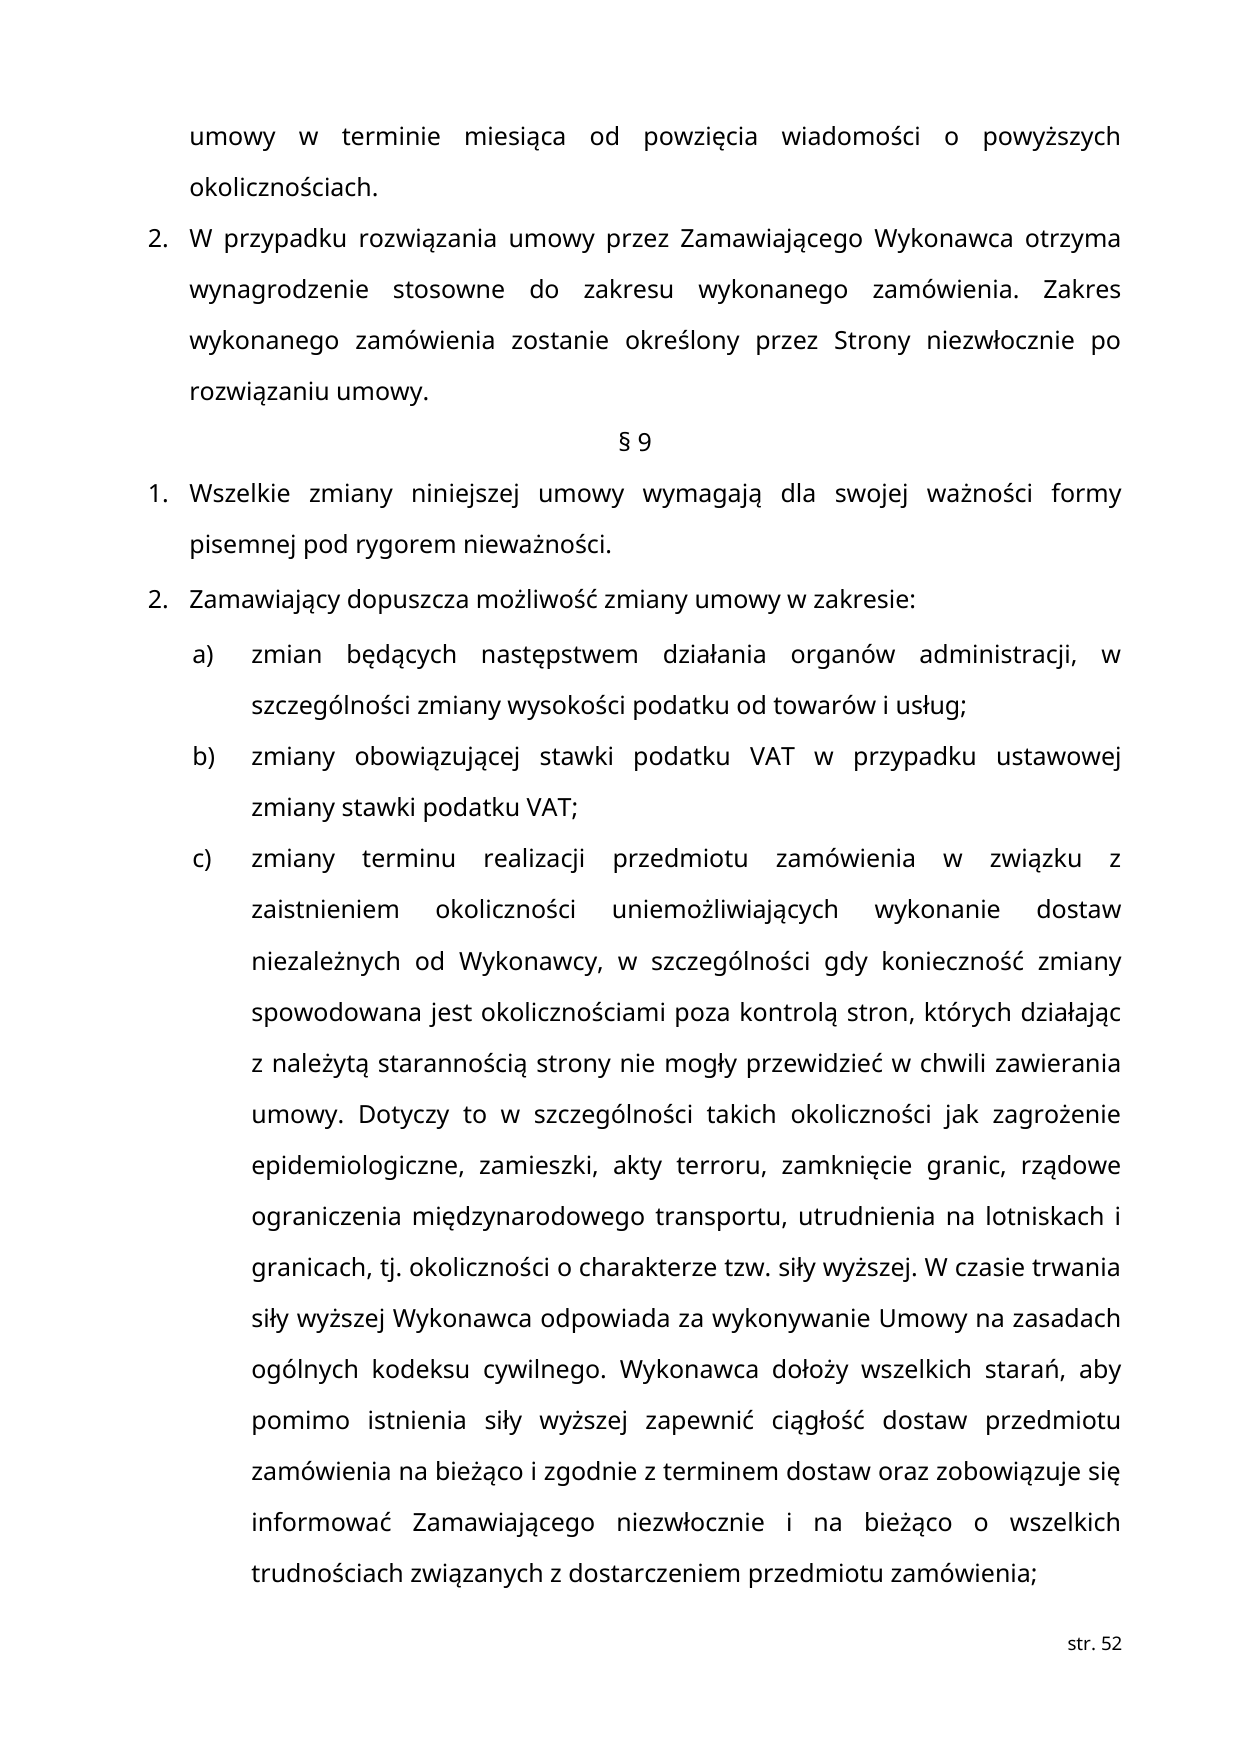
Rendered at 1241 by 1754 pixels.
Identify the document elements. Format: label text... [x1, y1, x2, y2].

list zmiany obowiązującej stawki podatku VAT w przypadku ustawowej zmiany stawki podatku VAT; [192, 739, 1122, 824]
list Wszelkie zmiany niniejszej umowy wymagają dla swojej ważności formy pisemnej pod rygorem nieważności. [148, 475, 1122, 561]
list W przypadku rozwiązania umowy przez Zamawiającego Wykonawca otrzyma wynagrodzenie stosowne do zakresu wykonanego zamówienia. Zakres wykonanego zamówienia zostanie określony przez Strony niezwłocznie po rozwiązaniu umowy. [148, 220, 1122, 407]
list zmian będących następstwem działania organów administracji, w szczególności zmiany wysokości podatku od towarów i usług; [192, 637, 1122, 722]
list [148, 118, 1122, 203]
text § 9 [148, 424, 1122, 458]
list Zamawiający dopuszcza możliwość zmiany umowy w zakresie: [148, 582, 1122, 616]
list zmiany terminu realizacji przedmiotu zamówienia w związku z zaistnieniem okoliczności uniemożliwiających wykonanie dostaw niezależnych od Wykonawcy, w szczególności gdy konieczność zmiany spowodowana jest okolicznościami poza kontrolą stron, których działając z należytą starannością strony nie mogły przewidzieć w chwili zawierania umowy. Dotyczy to w szczególności takich okoliczności jak zagrożenie epidemiologiczne, zamieszki, akty terroru, zamknięcie granic, rządowe ograniczenia międzynarodowego transportu, utrudnienia na lotniskach i granicach, tj. okoliczności o charakterze tzw. siły wyższej. W czasie trwania siły wyższej Wykonawca odpowiada za wykonywanie Umowy na zasadach ogólnych kodeksu cywilnego. Wykonawca dołoży wszelkich starań, aby pomimo istnienia siły wyższej zapewnić ciągłość dostaw przedmiotu zamówienia na bieżąco i zgodnie z terminem dostaw oraz zobowiązuje się informować Zamawiającego niezwłocznie i na bieżąco o wszelkich trudnościach związanych z dostarczeniem przedmiotu zamówienia; [192, 841, 1122, 1590]
